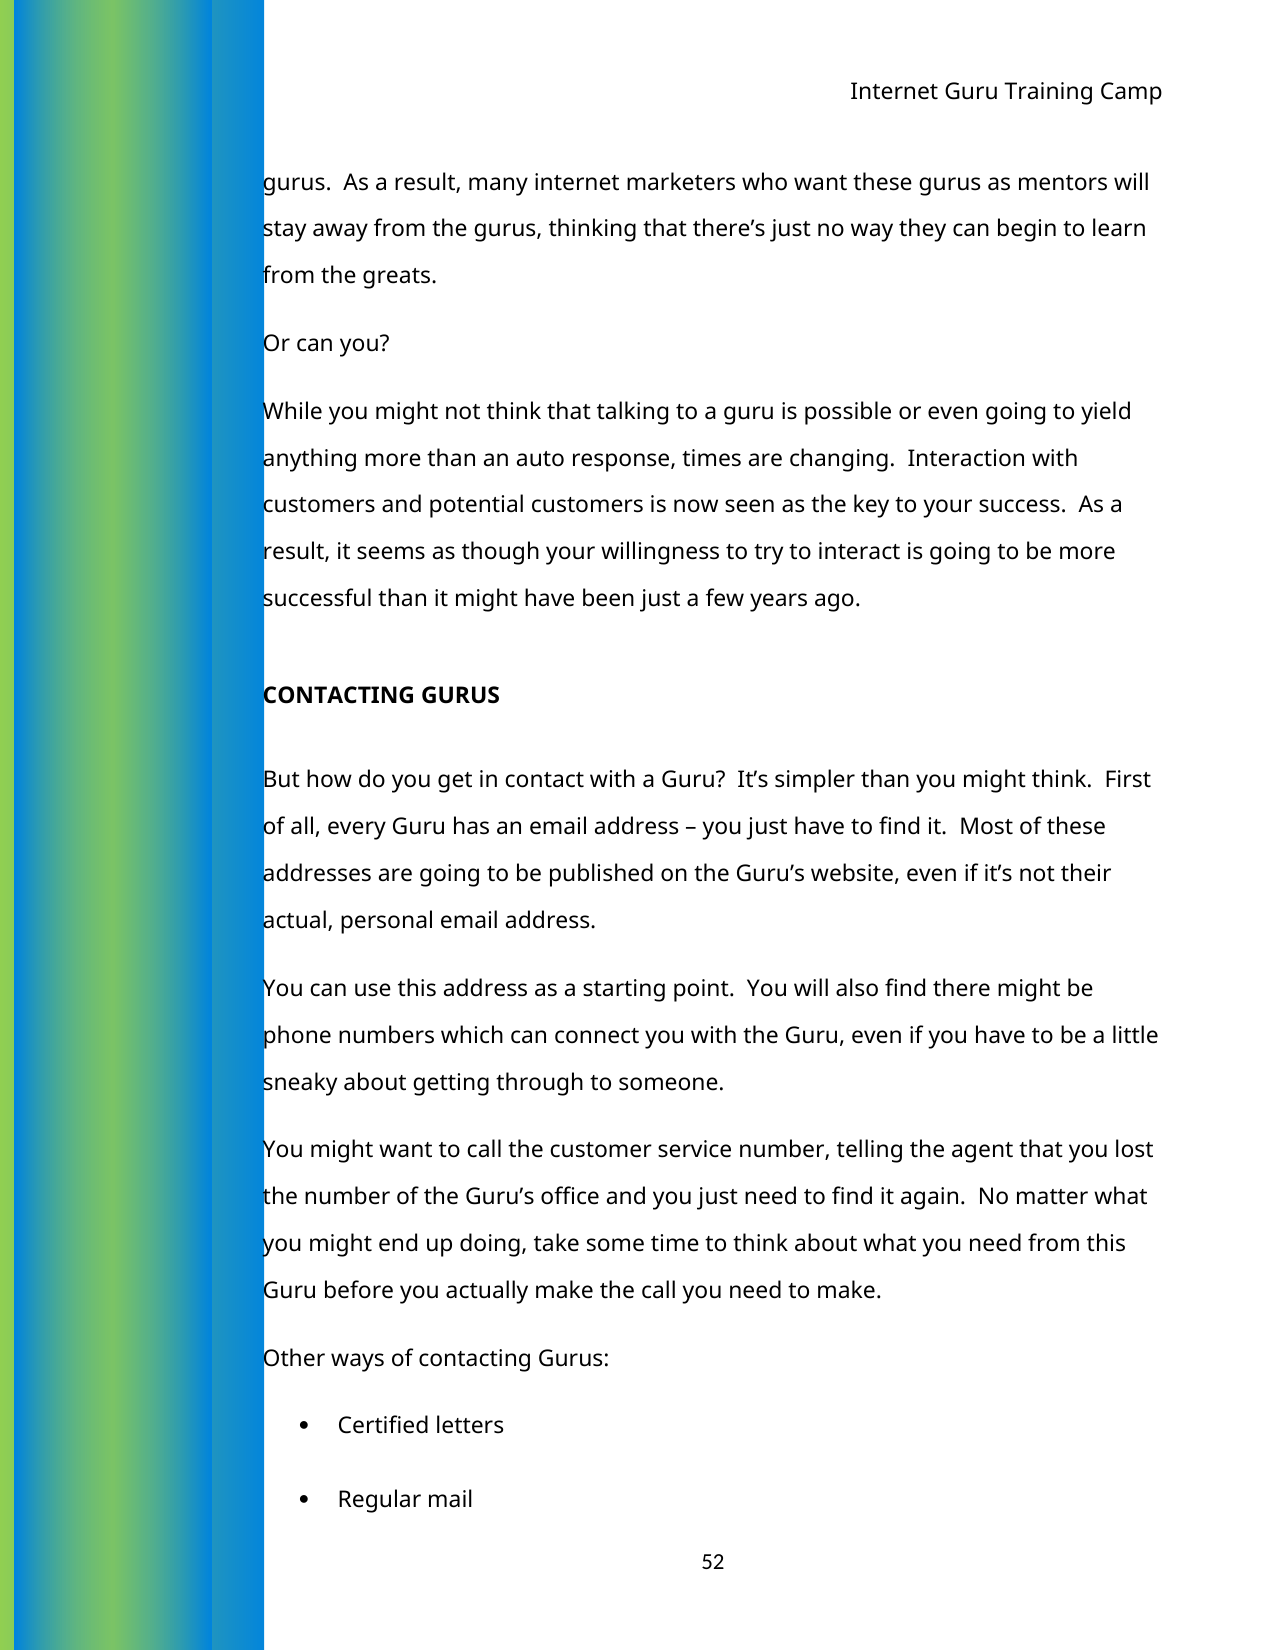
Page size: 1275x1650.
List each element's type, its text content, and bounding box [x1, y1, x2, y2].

text While you might not think that talking to a guru is possible or even going to yield anything more than an auto response, times are changing. Interaction with customers and potential customers is now seen as the key to your success. As a result, it seems as though your willingness to try to interact is going to be more successful than it might have been just a few years ago. [262, 395, 1162, 613]
text But how do you get in contact with a Guru? It’s simpler than you might think. First of all, every Guru has an email address – you just have to find it. Most of these addresses are going to be published on the Guru’s website, even if it’s not their actual, personal email address. [262, 763, 1162, 935]
text Or can you? [262, 327, 1162, 358]
list Certified letters [300, 1409, 1162, 1441]
text You might want to call the customer service number, telling the agent that you lost the number of the Guru’s office and you just need to find it again. No matter what you might end up doing, take some time to think about what you need from this Guru before you actually make the call you need to make. [262, 1133, 1162, 1305]
text You can use this address as a starting point. You will also find there might be phone numbers which can connect you with the Guru, even if you have to be a little sneaky about getting through to someone. [262, 972, 1162, 1097]
text Contacting Gurus [262, 679, 1162, 710]
list Regular mail [300, 1483, 1162, 1514]
text Other ways of contacting Gurus: [262, 1342, 1162, 1373]
